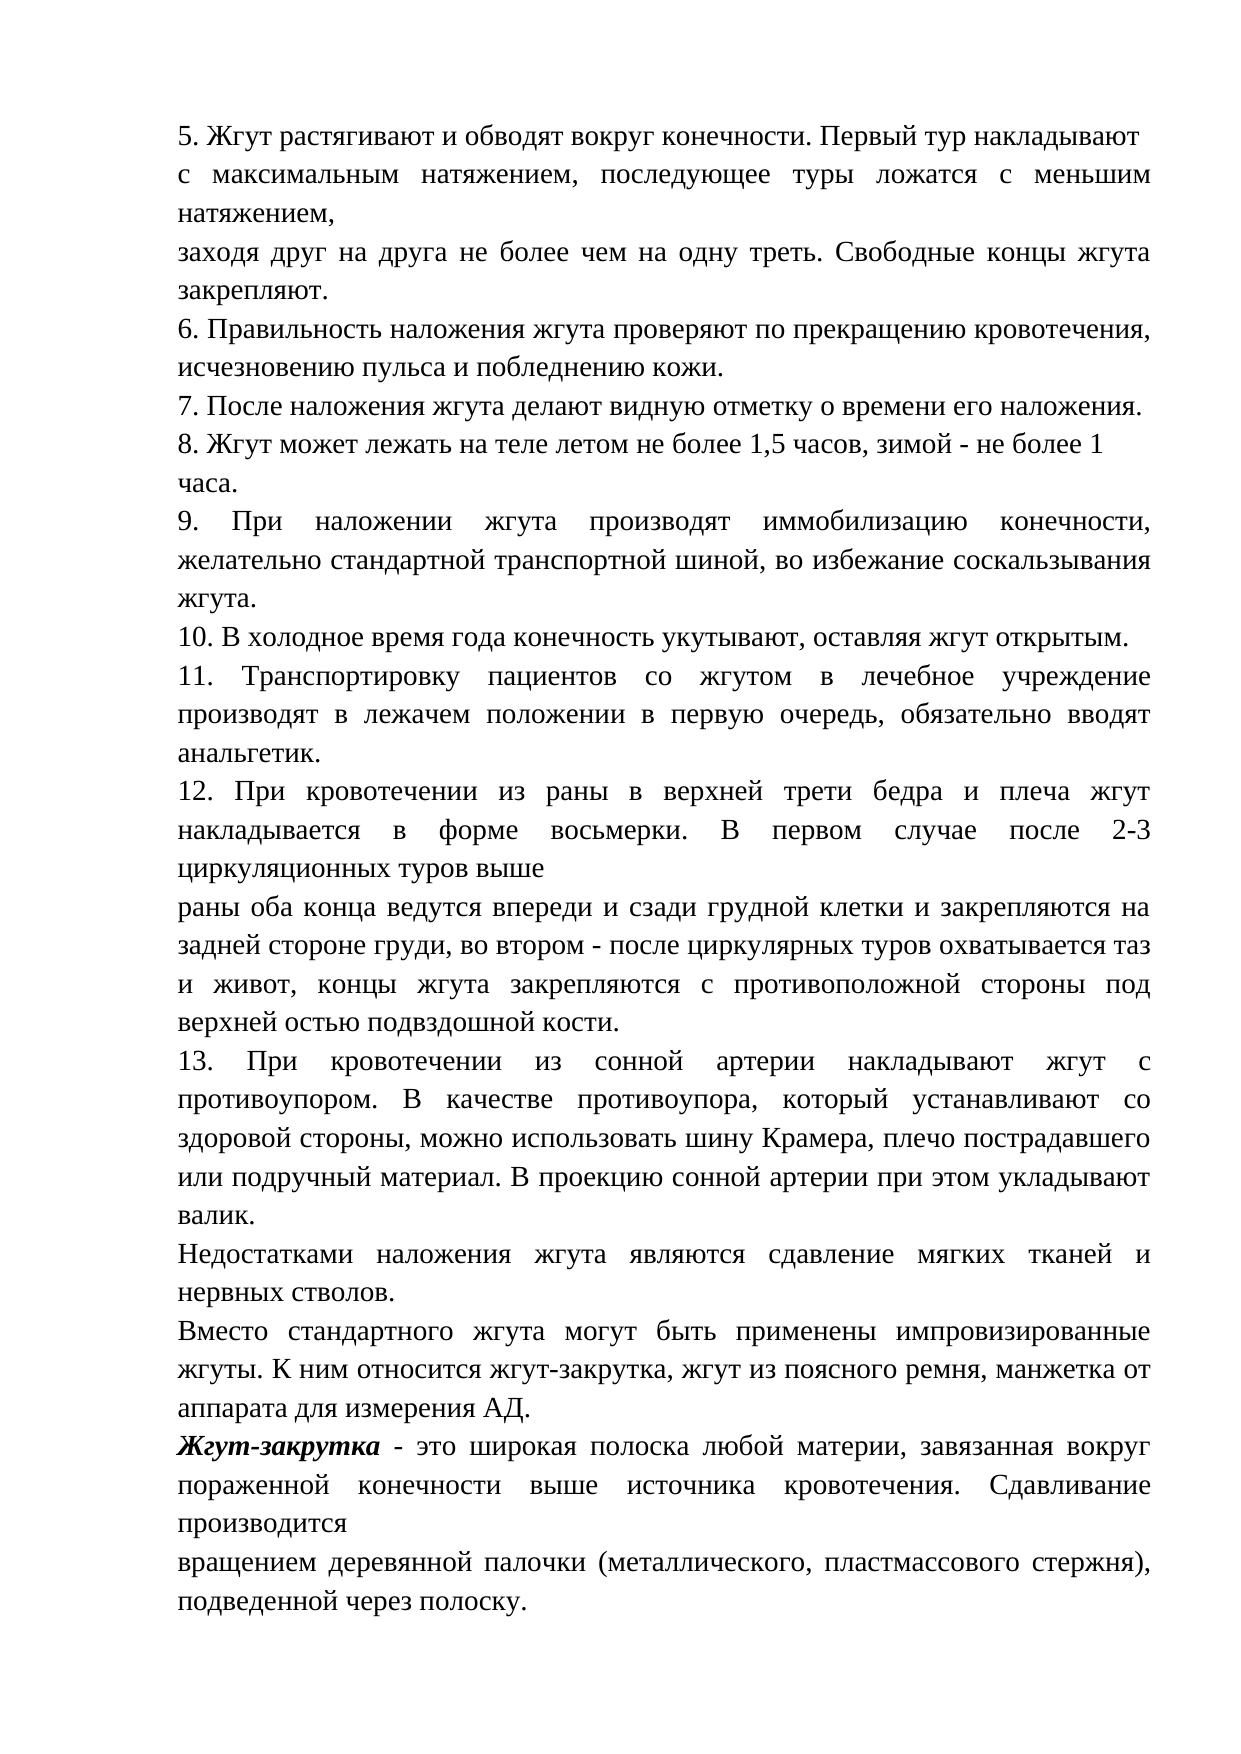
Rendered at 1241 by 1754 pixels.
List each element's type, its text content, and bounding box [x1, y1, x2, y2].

text 6. Правильность наложения жгута проверяют по прекращению кровотечения, исчезновению пульса и побледнению кожи. [177, 311, 1152, 383]
text 5. Жгут растягивают и обводят вокруг конечности. Первый тур накладывают [177, 118, 1152, 152]
text 12. При кровотечении из раны в верхней трети бедра и плеча жгут накладывается в форме восьмерки. В первом случае после 2-3 циркуляционных туров выше [177, 773, 1152, 884]
text 11. Транспортировку пациентов со жгутом в лечебное учреждение производят в лежачем положении в первую очередь, обязательно вводят анальгетик. [177, 658, 1152, 768]
text Недостатками наложения жгута являются сдавление мягких тканей и нервных стволов. [177, 1236, 1152, 1308]
text раны оба конца ведутся впереди и сзади грудной клетки и закрепляются на задней стороне груди, во втором - после циркулярных туров охватывается таз и живот, концы жгута закрепляются с противоположной стороны под верхней остью подвздошной кости. [177, 889, 1152, 1038]
text Жгут-закрутка - это широкая полоска любой материи, завязанная вокруг пораженной конечности выше источника кровотечения. Сдавливание производится [177, 1428, 1152, 1539]
text 13. При кровотечении из сонной артерии накладывают жгут с противоупором. В качестве противоупора, который устанавливают со здоровой стороны, можно использовать шину Крамера, плечо пострадавшего или подручный материал. В проекцию сонной артерии при этом укладывают валик. [177, 1043, 1152, 1231]
text заходя друг на друга не более чем на одну треть. Свободные концы жгута закрепляют. [177, 234, 1152, 306]
text вращением деревянной палочки (металлического, пластмассового стержня), подведенной через полоску. [177, 1544, 1152, 1616]
text 9. При наложении жгута производят иммобилизацию конечности, желательно стандартной транспортной шиной, во избежание соскальзывания жгута. [177, 503, 1152, 614]
text 8. Жгут может лежать на теле летом не более 1,5 часов, зимой - не более 1 [177, 426, 1152, 460]
text часа. [177, 465, 1152, 498]
text 7. После наложения жгута делают видную отметку о времени его наложения. [177, 388, 1152, 421]
text с максимальным натяжением, последующее туры ложатся с меньшим натяжением, [177, 157, 1152, 229]
text Вместо стандартного жгута могут быть применены импровизированные жгуты. К ним относится жгут-закрутка, жгут из поясного ремня, манжетка от аппарата для измерения АД. [177, 1313, 1152, 1423]
text 10. В холодное время года конечность укутывают, оставляя жгут открытым. [177, 619, 1152, 653]
